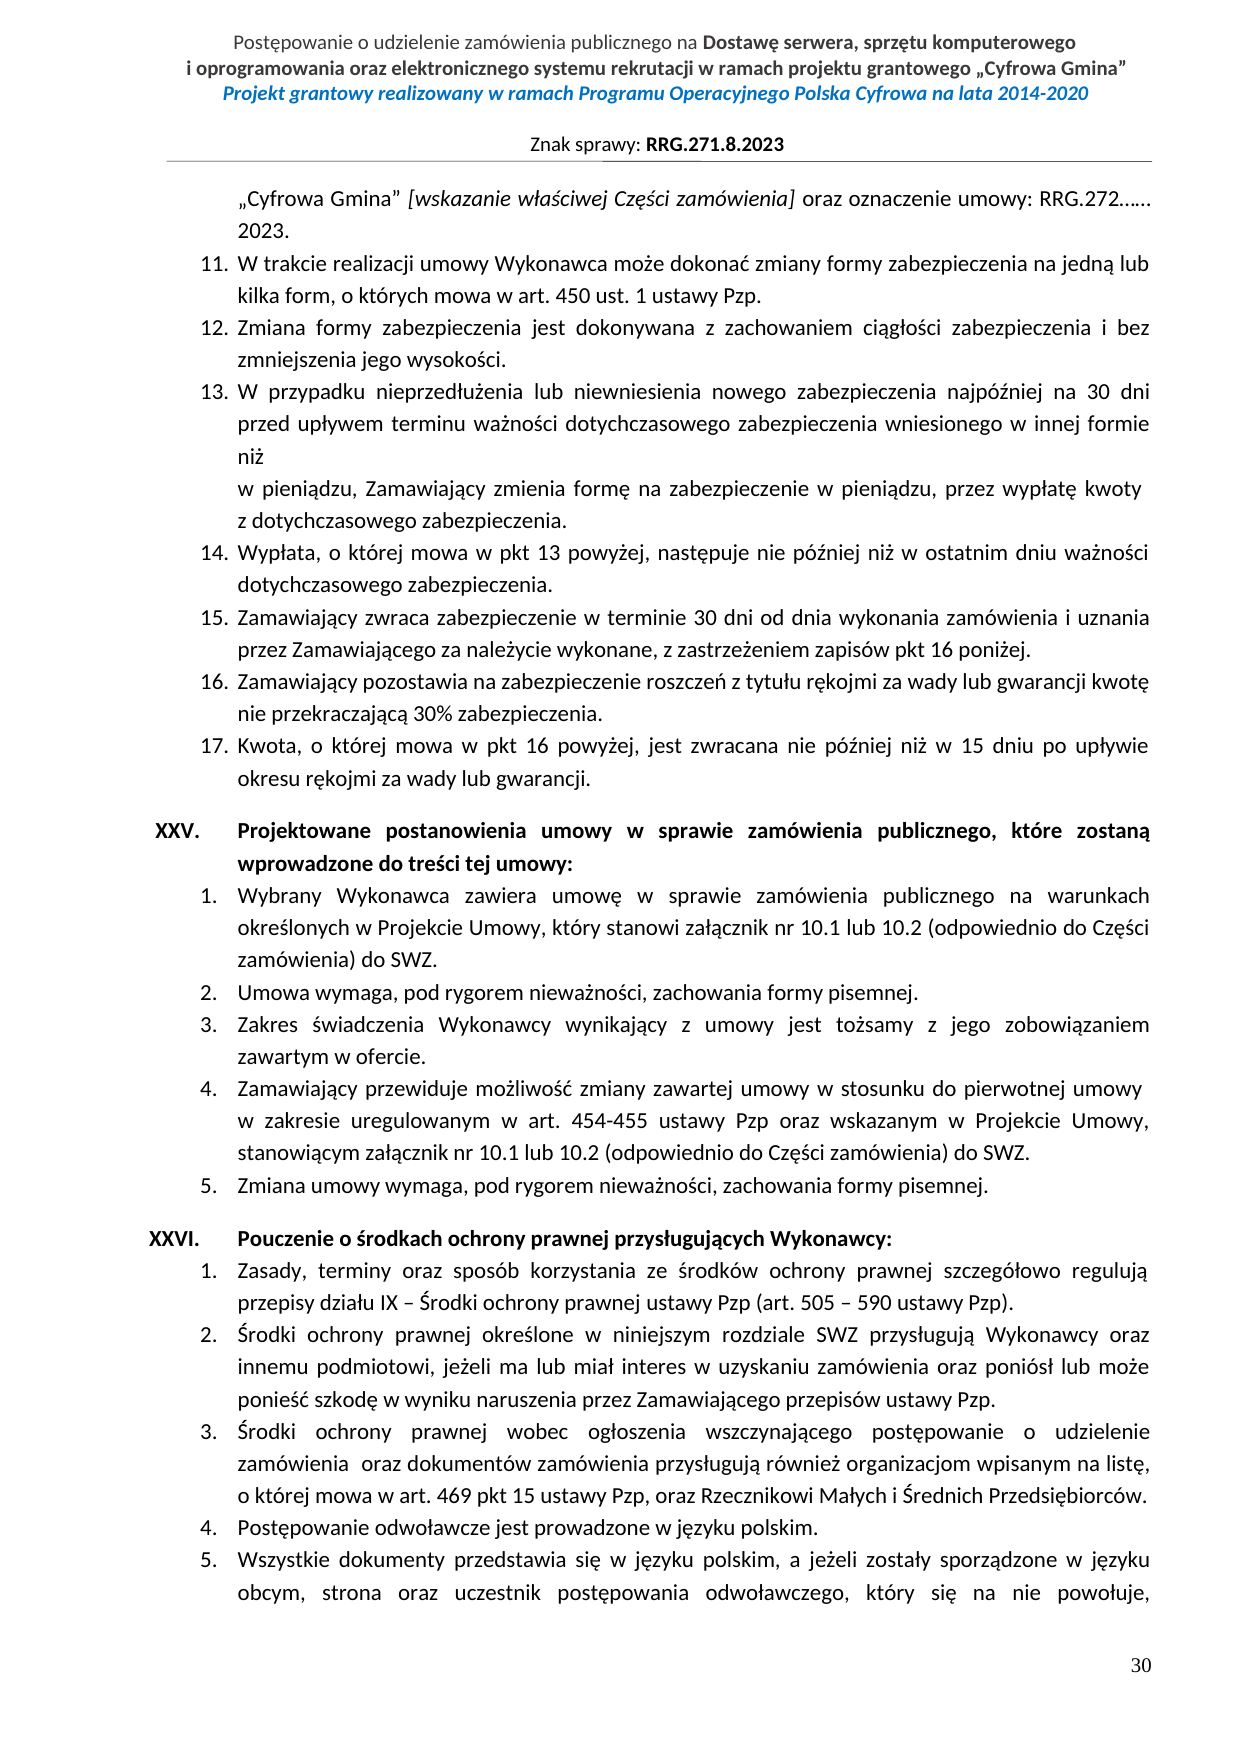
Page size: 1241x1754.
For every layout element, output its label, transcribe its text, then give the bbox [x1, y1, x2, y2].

list W przypadku nieprzedłużenia lub niewniesienia nowego zabezpieczenia najpóźniej na 30 dni przed upływem terminu ważności dotychczasowego zabezpieczenia wniesionego w innej formie niż w pieniądzu, Zamawiający zmienia formę na zabezpieczenie w pieniądzu, przez wypłatę kwoty z dotychczasowego zabezpieczenia. [200, 377, 1152, 534]
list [200, 184, 1152, 244]
list Środki ochrony prawnej wobec ogłoszenia wszczynającego postępowanie o udzielenie zamówienia oraz dokumentów zamówienia przysługują również organizacjom wpisanym na listę, o której mowa w art. 469 pkt 15 ustawy Pzp, oraz Rzecznikowi Małych i Średnich Przedsiębiorców. [200, 1417, 1152, 1509]
list Umowa wymaga, pod rygorem nieważności, zachowania formy pisemnej. [200, 978, 1152, 1006]
list Zamawiający zwraca zabezpieczenie w terminie 30 dni od dnia wykonania zamówienia i uznania przez Zamawiającego za należycie wykonane, z zastrzeżeniem zapisów pkt 16 poniżej. [200, 603, 1152, 663]
list Wybrany Wykonawca zawiera umowę w sprawie zamówienia publicznego na warunkach określonych w Projekcie Umowy, który stanowi załącznik nr 10.1 lub 10.2 (odpowiednio do Części zamówienia) do SWZ. [200, 881, 1152, 973]
list W trakcie realizacji umowy Wykonawca może dokonać zmiany formy zabezpieczenia na jedną lub kilka form, o których mowa w art. 450 ust. 1 ustawy Pzp. [200, 249, 1152, 309]
subtitle Pouczenie o środkach ochrony prawnej przysługujących Wykonawcy: [200, 1224, 1152, 1252]
list Zmiana umowy wymaga, pod rygorem nieważności, zachowania formy pisemnej. [200, 1171, 1152, 1199]
list Wypłata, o której mowa w pkt 13 powyżej, następuje nie później niż w ostatnim dniu ważności dotychczasowego zabezpieczenia. [200, 538, 1152, 598]
list Zmiana formy zabezpieczenia jest dokonywana z zachowaniem ciągłości zabezpieczenia i bez zmniejszenia jego wysokości. [200, 313, 1152, 373]
list Kwota, o której mowa w pkt 16 powyżej, jest zwracana nie później niż w 15 dniu po upływie okresu rękojmi za wady lub gwarancji. [200, 731, 1152, 792]
list Zamawiający pozostawia na zabezpieczenie roszczeń z tytułu rękojmi za wady lub gwarancji kwotę nie przekraczającą 30% zabezpieczenia. [200, 667, 1152, 727]
list Środki ochrony prawnej określone w niniejszym rozdziale SWZ przysługują Wykonawcy oraz innemu podmiotowi, jeżeli ma lub miał interes w uzyskaniu zamówienia oraz poniósł lub może ponieść szkodę w wyniku naruszenia przez Zamawiającego przepisów ustawy Pzp. [200, 1320, 1152, 1413]
list Postępowanie odwoławcze jest prowadzone w języku polskim. [200, 1513, 1152, 1541]
list Zamawiający przewiduje możliwość zmiany zawartej umowy w stosunku do pierwotnej umowy w zakresie uregulowanym w art. 454-455 ustawy Pzp oraz wskazanym w Projekcie Umowy, stanowiącym załącznik nr 10.1 lub 10.2 (odpowiednio do Części zamówienia) do SWZ. [200, 1074, 1152, 1167]
subtitle Projektowane postanowienia umowy w sprawie zamówienia publicznego, które zostaną wprowadzone do treści tej umowy: [200, 817, 1152, 877]
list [200, 1546, 1152, 1606]
list Zakres świadczenia Wykonawcy wynikający z umowy jest tożsamy z jego zobowiązaniem zawartym w ofercie. [200, 1010, 1152, 1070]
list Zasady, terminy oraz sposób korzystania ze środków ochrony prawnej szczegółowo regulują przepisy działu IX – Środki ochrony prawnej ustawy Pzp (art. 505 – 590 ustawy Pzp). [200, 1256, 1149, 1316]
